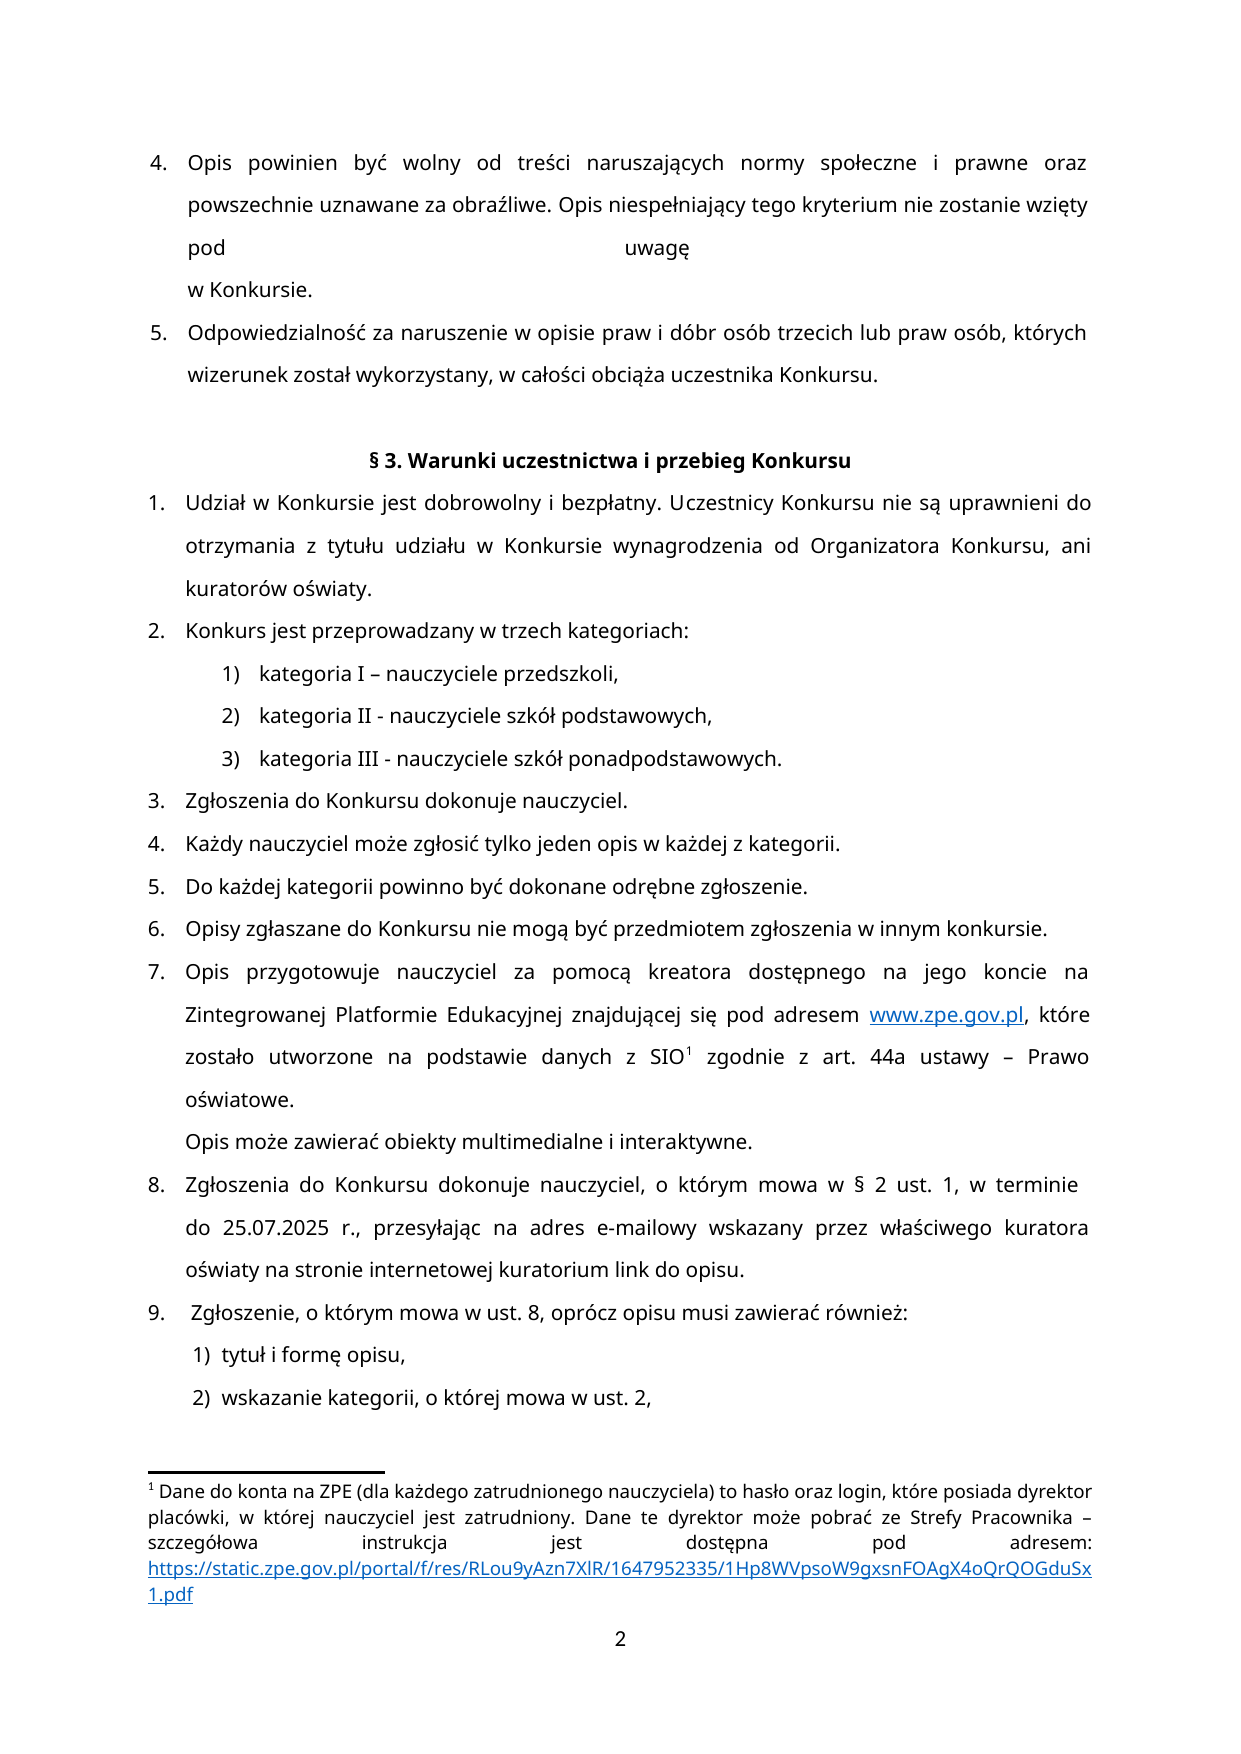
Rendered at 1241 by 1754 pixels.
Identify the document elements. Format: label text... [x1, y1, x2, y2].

list Zgłoszenia do Konkursu dokonuje nauczyciel. [148, 787, 1093, 815]
list tytuł i formę opisu, [192, 1341, 1093, 1369]
list Opis przygotowuje nauczyciel za pomocą kreatora dostępnego na jego koncie na Zintegrowanej Platformie Edukacyjnej znajdującej się pod adresem www.zpe.gov.pl, które zostało utworzone na podstawie danych z SIO zgodnie z art. 44a ustawy – Prawo oświatowe. [148, 957, 1090, 1113]
list Do każdej kategorii powinno być dokonane odrębne zgłoszenie. [148, 872, 1090, 900]
list Opisy zgłaszane do Konkursu nie mogą być przedmiotem zgłoszenia w innym konkursie. [148, 914, 1090, 943]
list Zgłoszenie, o którym mowa w ust. 8, oprócz opisu musi zawierać również: [148, 1298, 1090, 1326]
list wskazanie kategorii, o której mowa w ust. 2, [192, 1383, 1093, 1412]
list kategoria II - nauczyciele szkół podstawowych, [221, 701, 1093, 730]
text § 3. Warunki uczestnictwa i przebieg Konkursu [295, 446, 1090, 474]
text Opis może zawierać obiekty multimedialne i interaktywne. [185, 1127, 1090, 1156]
list kategoria I – nauczyciele przedszkoli, [221, 659, 1093, 687]
list Każdy nauczyciel może zgłosić tylko jeden opis w każdej z kategorii. [148, 829, 1093, 858]
list kategoria III - nauczyciele szkół ponadpodstawowych. [221, 744, 1093, 772]
list Konkurs jest przeprowadzany w trzech kategoriach: [148, 616, 1090, 645]
list Udział w Konkursie jest dobrowolny i bezpłatny. Uczestnicy Konkursu nie są uprawnieni do otrzymania z tytułu udziału w Konkursie wynagrodzenia od Organizatora Konkursu, ani kuratorów oświaty. [148, 488, 1093, 602]
list Odpowiedzialność za naruszenie w opisie praw i dóbr osób trzecich lub praw osób, których wizerunek został wykorzystany, w całości obciąża uczestnika Konkursu. [150, 318, 1088, 389]
list Opis powinien być wolny od treści naruszających normy społeczne i prawne oraz powszechnie uznawane za obraźliwe. Opis niespełniający tego kryterium nie zostanie wzięty pod uwagę w Konkursie. [150, 148, 1088, 304]
list Zgłoszenia do Konkursu dokonuje nauczyciel, o którym mowa w § 2 ust. 1, w terminie do 25.07.2025 r., przesyłając na adres e-mailowy wskazany przez właściwego kuratora oświaty na stronie internetowej kuratorium link do opisu. [148, 1170, 1090, 1284]
